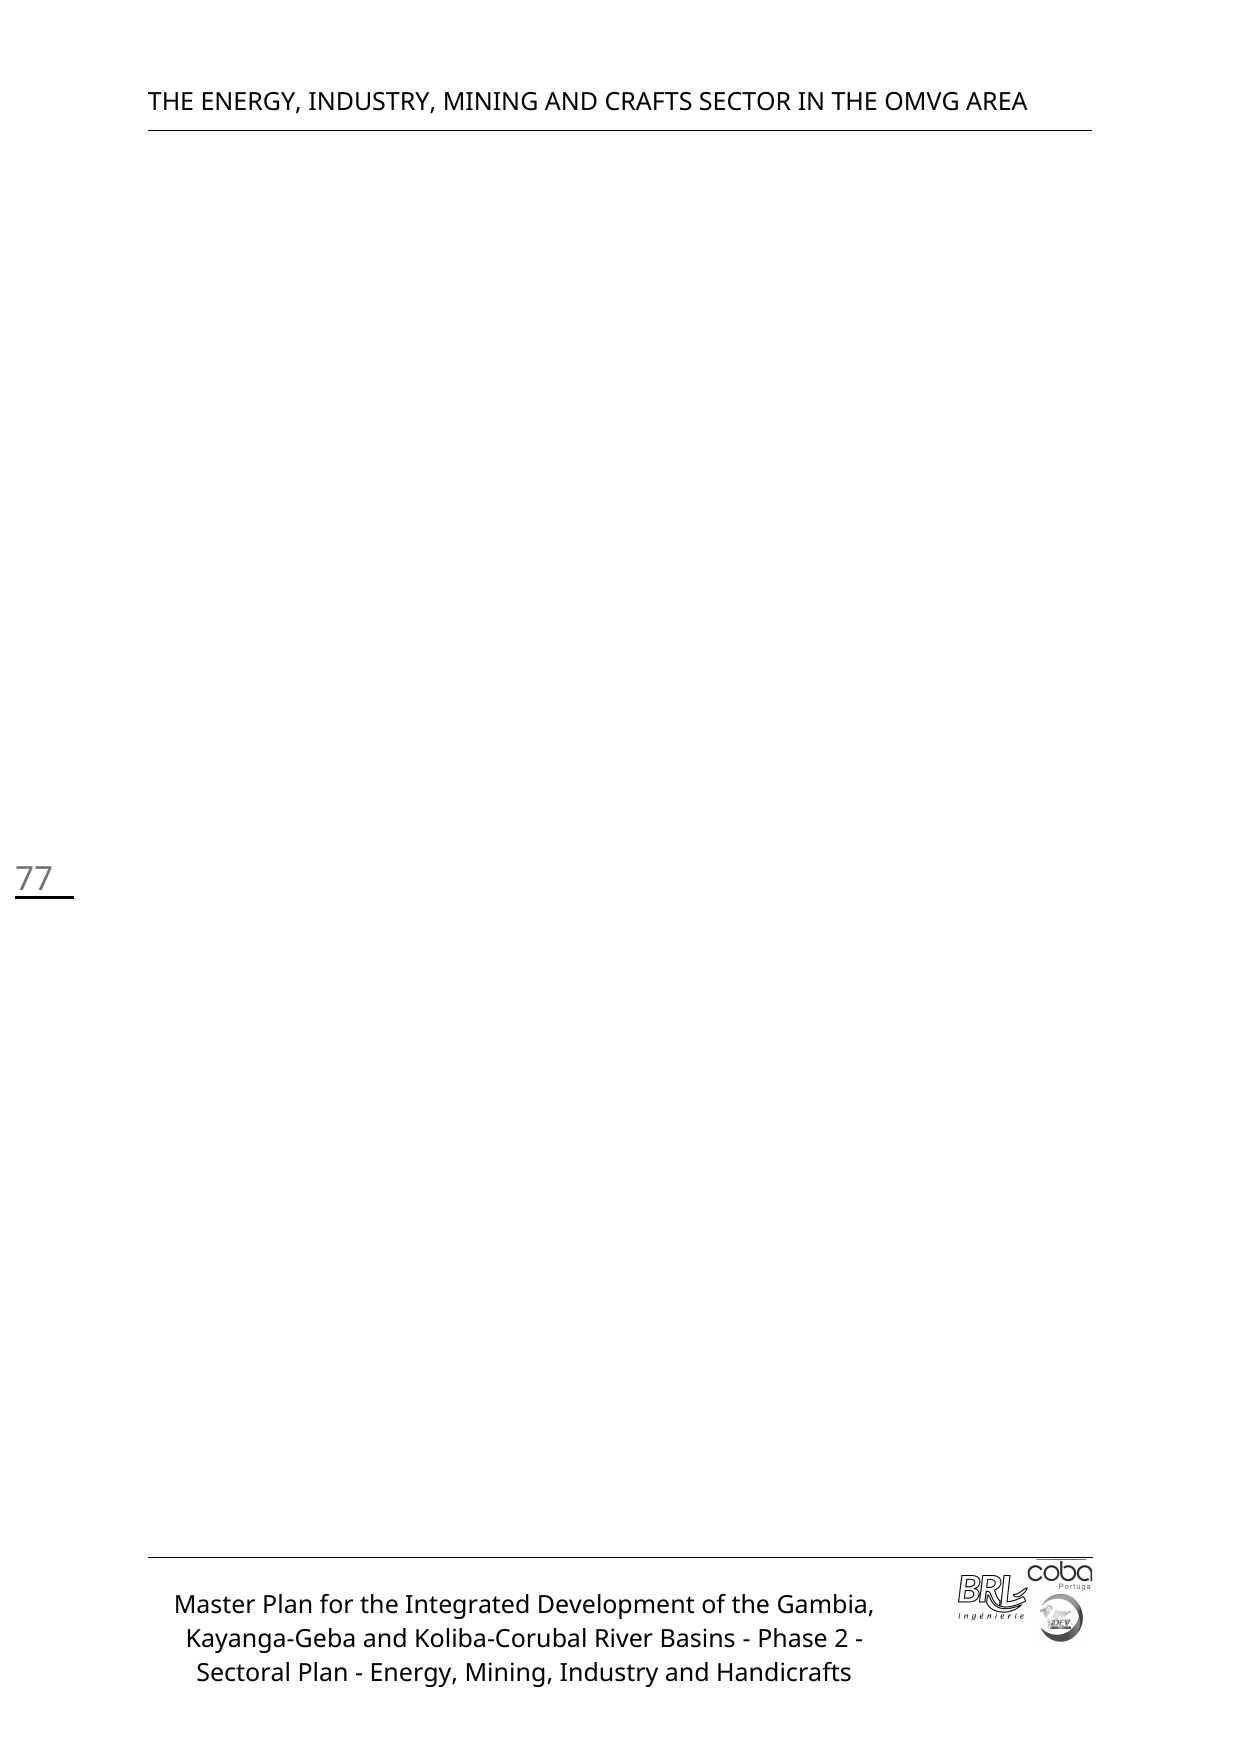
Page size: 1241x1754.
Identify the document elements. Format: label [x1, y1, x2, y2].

picture [957, 1559, 1093, 1620]
